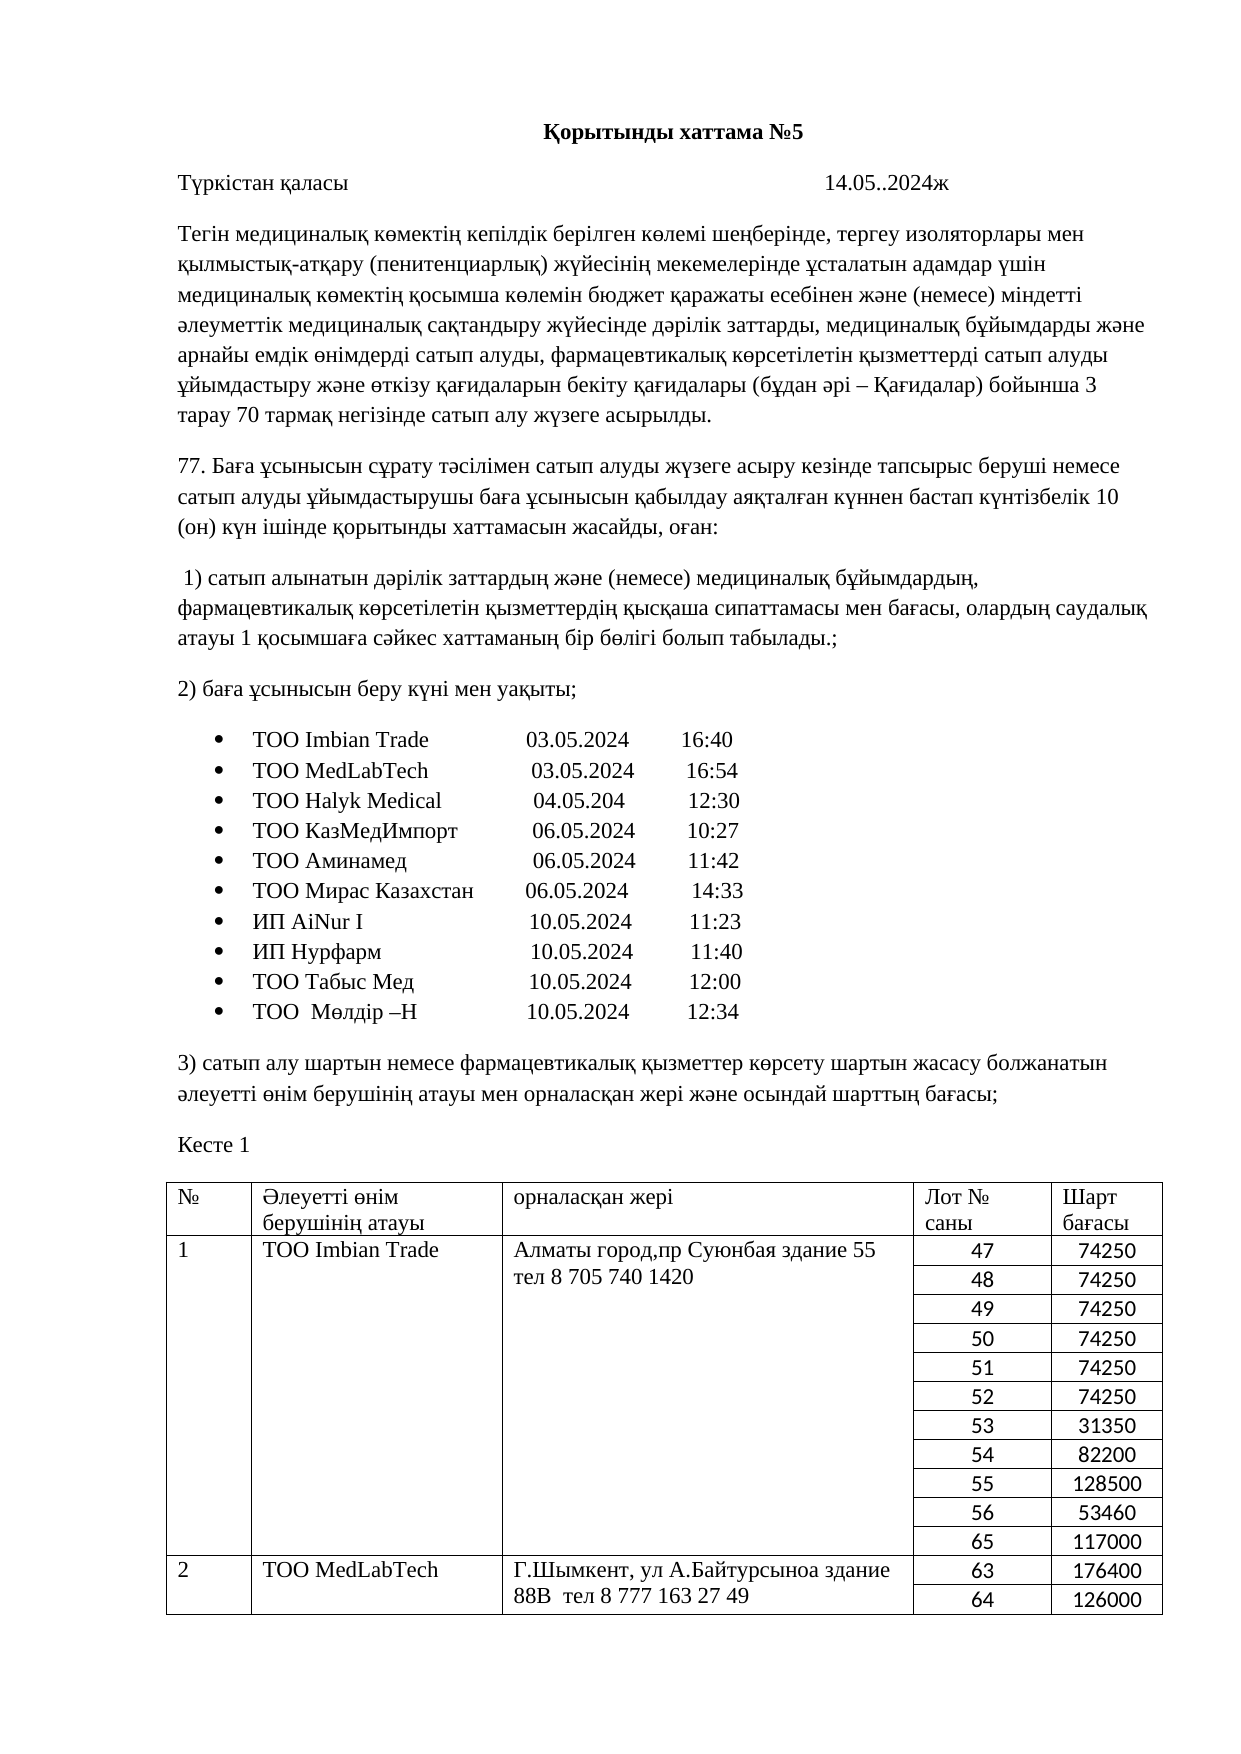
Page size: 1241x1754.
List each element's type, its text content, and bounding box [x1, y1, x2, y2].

table_cell 74250 [1052, 1382, 1162, 1410]
table_cell 74250 [1052, 1236, 1162, 1264]
list TOO Halyk Medical 04.05.204 12:30 [215, 787, 1152, 813]
table_cell 56 [914, 1498, 1051, 1526]
list ТОО Мирас Казахстан 06.05.2024 14:33 [215, 877, 1152, 904]
table_header Лот № саны [914, 1183, 1051, 1235]
table_cell 74250 [1052, 1324, 1162, 1352]
table_cell 53 [914, 1411, 1051, 1439]
table_cell 128500 [1052, 1469, 1162, 1497]
table_cell 55 [914, 1469, 1051, 1497]
table_cell 82200 [1052, 1440, 1162, 1468]
table_cell 51 [914, 1353, 1051, 1381]
table_cell 31350 [1052, 1411, 1162, 1439]
table_cell ТОО Imbian Trade [252, 1236, 502, 1555]
table_cell 126000 [1052, 1585, 1162, 1614]
list ИП Нурфарм 10.05.2024 11:40 [215, 938, 1152, 964]
table_cell Алматы город,пр Суюнбая здание 55 тел 8 705 740 1420 [503, 1236, 913, 1555]
text 1) сатып алынатын дәрілік заттардың және (немесе) медициналық бұйымдардың, фармацевтикалық көрсетілетін қызметтердің қысқаша сипаттамасы мен бағасы, олардың саудалық атауы 1 қосымшаға сәйкес хаттаманың бір бөлігі болып табылады.; [177, 564, 1152, 651]
table_cell 2 [167, 1556, 251, 1614]
table_cell 176400 [1052, 1556, 1162, 1584]
table_header Шарт бағасы [1052, 1183, 1162, 1235]
table_cell 49 [914, 1295, 1051, 1323]
table_cell 48 [914, 1266, 1051, 1293]
table_cell 74250 [1052, 1353, 1162, 1381]
text Кесте 1 [177, 1131, 1152, 1157]
text 2) баға ұсынысын беру күні мен уақыты; [177, 675, 1152, 702]
list TOO MedLabTech 03.05.2024 16:54 [215, 757, 1152, 783]
list ТОО Табыс Мед 10.05.2024 12:00 [215, 968, 1152, 994]
table_cell 52 [914, 1382, 1051, 1410]
list ИП AiNur I 10.05.2024 11:23 [215, 908, 1152, 934]
table_cell TOO MedLabTech [252, 1556, 502, 1614]
table_cell 74250 [1052, 1266, 1162, 1293]
table_cell 47 [914, 1236, 1051, 1264]
table_header № [167, 1183, 251, 1235]
table_cell 54 [914, 1440, 1051, 1468]
table_header Әлеуетті өнім берушінің атауы [252, 1183, 502, 1235]
table_header орналасқан жері [503, 1183, 913, 1235]
table_cell 64 [914, 1585, 1051, 1614]
table_cell 63 [914, 1556, 1051, 1584]
table_cell 74250 [1052, 1295, 1162, 1323]
table_cell 50 [914, 1324, 1051, 1352]
table_cell 65 [914, 1527, 1051, 1555]
table_cell 53460 [1052, 1498, 1162, 1526]
table_cell 1 [167, 1236, 251, 1555]
text 77. Баға ұсынысын сұрату тәсілімен сатып алуды жүзеге асыру кезінде тапсырыс беруші немесе сатып алуды ұйымдастырушы баға ұсынысын қабылдау аяқталған күннен бастап күнтізбелік 10 (он) күн ішінде қорытынды хаттамасын жасайды, оған: [177, 452, 1152, 539]
list ТОО КазМедИмпорт 06.05.2024 10:27 [215, 817, 1152, 843]
list ТОО Мөлдір –Н 10.05.2024 12:34 [215, 998, 1152, 1025]
text 3) сатып алу шартын немесе фармацевтикалық қызметтер көрсету шартын жасасу болжанатын әлеуетті өнім берушінің атауы мен орналасқан жері және осындай шарттың бағасы; [177, 1049, 1152, 1106]
table_cell 117000 [1052, 1527, 1162, 1555]
text Тегін медициналық көмектің кепілдік берілген көлемі шеңберінде, тергеу изоляторлары мен қылмыстық-атқару (пенитенциарлық) жүйесінің мекемелерінде ұсталатын адамдар үшін медициналық көмектің қосымша көлемін бюджет қаражаты есебінен және (немесе) міндетті әлеуметтік медициналық сақтандыру жүйесінде дәрілік заттарды, медициналық бұйымдарды және арнайы емдік өнімдерді сатып алуды, фармацевтикалық көрсетілетін қызметтерді сатып алуды ұйымдастыру және өткізу қағидаларын бекіту қағидалары (бұдан әрі – Қағидалар) бойынша 3 тарау 70 тармақ негізінде сатып алу жүзеге асырылды. [177, 220, 1152, 428]
list ТОО Аминамед 06.05.2024 11:42 [215, 847, 1152, 874]
text Қорытынды хаттама №5 [177, 118, 1152, 144]
list ТОО Imbian Trade 03.05.2024 16:40 [215, 726, 1152, 753]
table_cell Г.Шымкент, ул А.Байтурсыноа здание 88В тел 8 777 163 27 49 [503, 1556, 913, 1614]
text Түркістан қаласы 14.05..2024ж [177, 169, 1152, 196]
